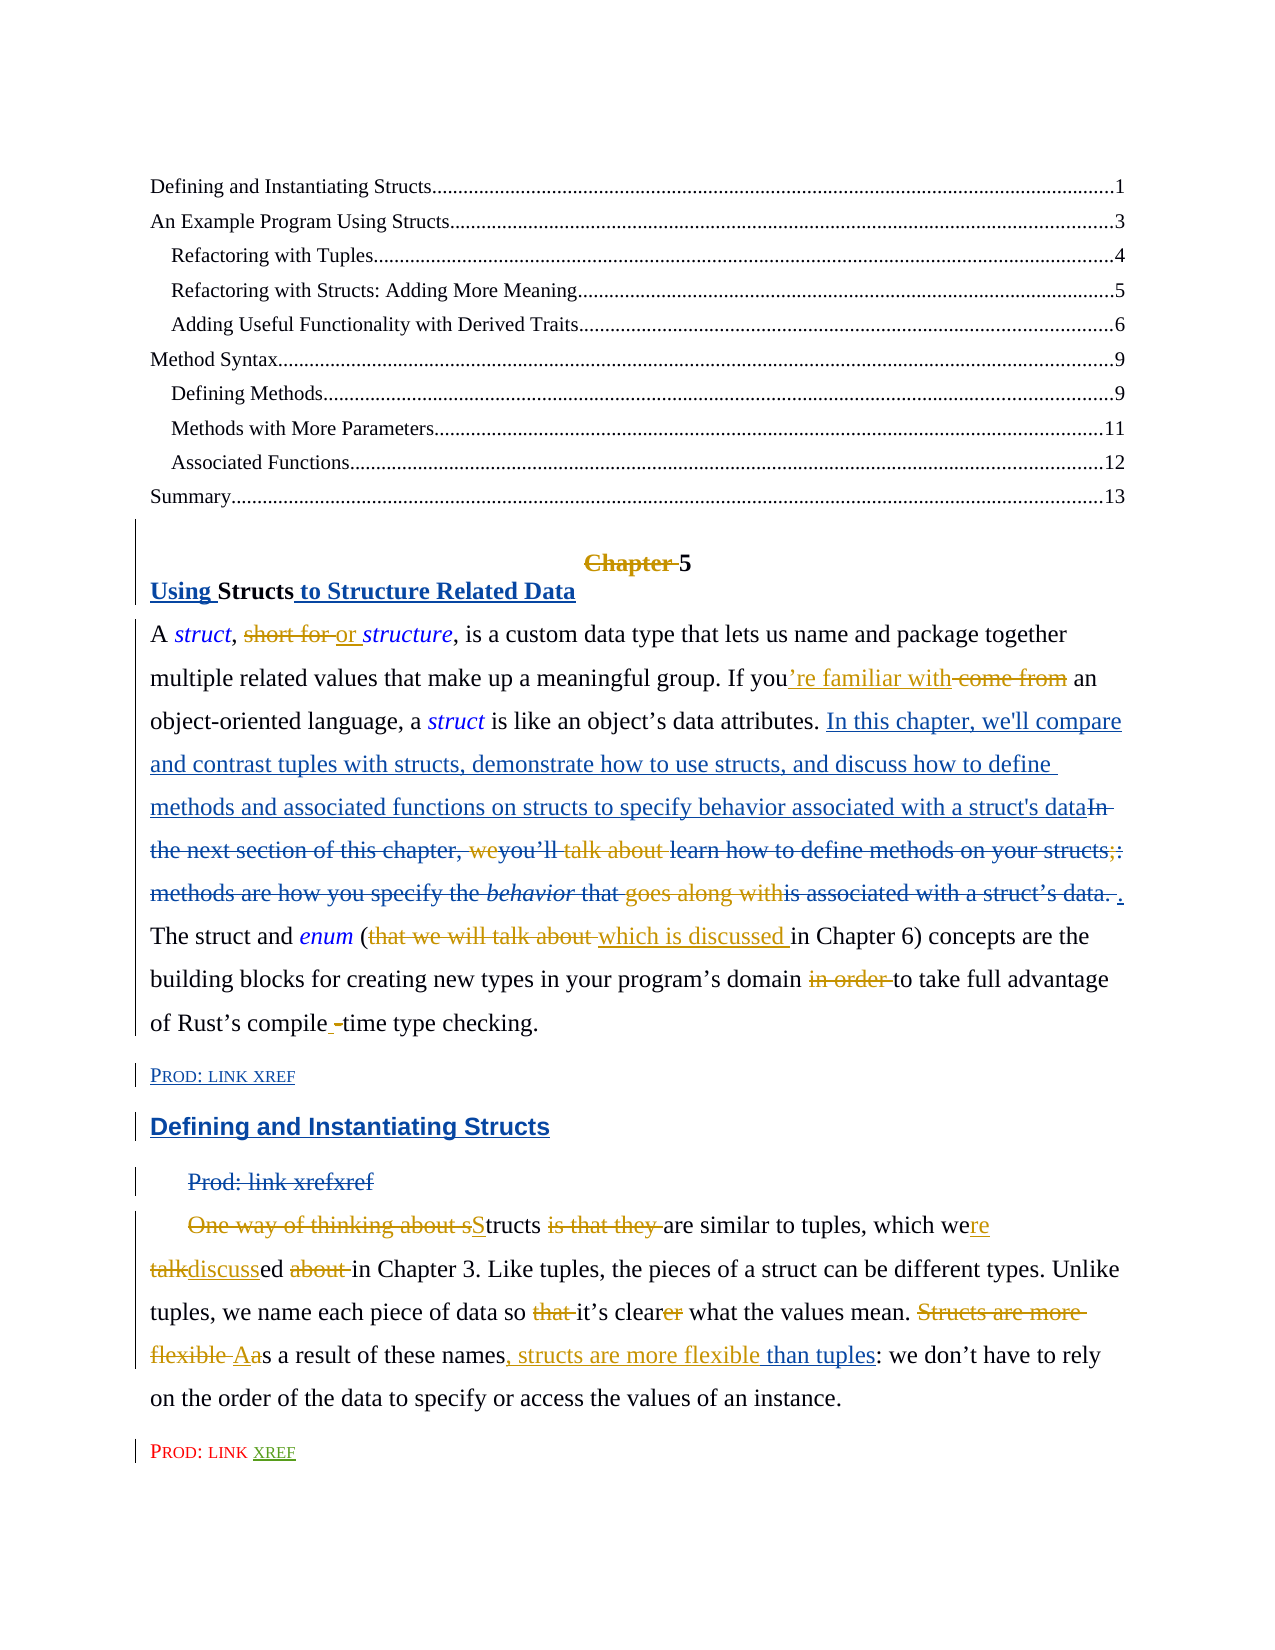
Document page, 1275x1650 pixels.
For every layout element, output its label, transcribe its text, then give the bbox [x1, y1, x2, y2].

text Methods with More Parameters 11 [171, 415, 1125, 439]
text 5 [150, 548, 1125, 576]
text Method Syntax 9 [150, 346, 1125, 371]
text A struct, structure, is a custom data type that lets us name and package together multiple related values that make up a meaningful group. If you an object-oriented language, a struct is like an object’s data attributes. The struct and enum (in Chapter 6) concepts are the building blocks for creating new types in your program’s domain to take full advantage of Rust’s compiletime type checking. [150, 619, 1125, 1036]
text Refactoring with Structs: Adding More Meaning 5 [171, 277, 1125, 302]
text Summary 13 [150, 484, 1125, 508]
text Defining Methods 9 [171, 381, 1125, 405]
text Defining and Instantiating Structs 1 [150, 174, 1125, 198]
text tructs are similar to tuples, which we ed in Chapter 3. Like tuples, the pieces of a struct can be different types. Unlike tuples, we name each piece of data so it’s clear what the values mean. s a result of these names: we don’t have to rely on the order of the data to specify or access the values of an instance. [150, 1211, 1125, 1412]
text Adding Useful Functionality with Derived Traits 6 [171, 312, 1125, 336]
title Structs [150, 576, 1125, 605]
text Prod: link [150, 1439, 1125, 1463]
text An Example Program Using Structs 3 [150, 208, 1125, 233]
text Associated Functions 12 [171, 450, 1125, 474]
text Refactoring with Tuples 4 [171, 243, 1125, 267]
